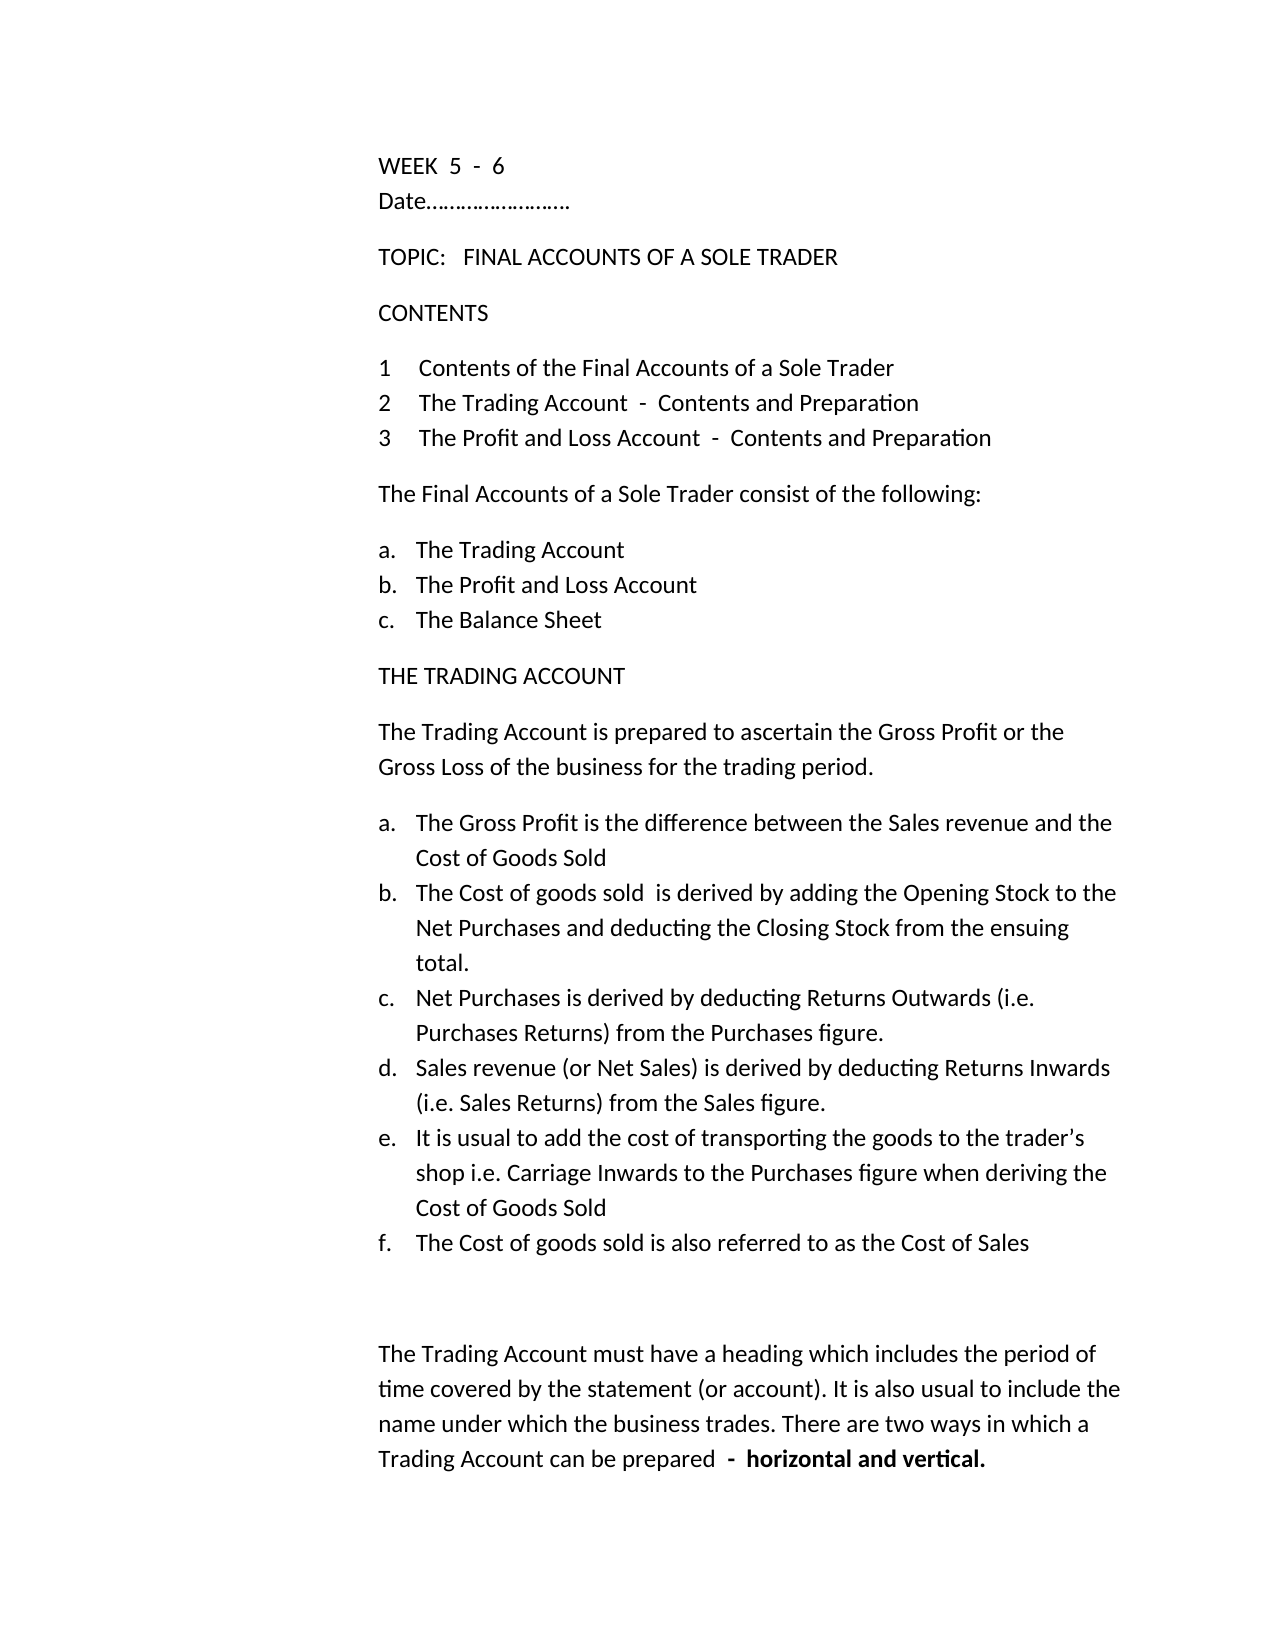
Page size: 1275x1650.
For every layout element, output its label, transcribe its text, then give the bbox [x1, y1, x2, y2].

text The Trading Account must have a heading which includes the period of time covered by the statement (or account). It is also usual to include the name under which the business trades. There are two ways in which a Trading Account can be prepared - horizontal and vertical. [378, 1338, 1125, 1474]
text The Final Accounts of a Sole Trader consist of the following: [378, 478, 1125, 509]
list The Profit and Loss Account [378, 569, 1125, 600]
list The Gross Profit is the difference between the Sales revenue and the Cost of Goods Sold [378, 807, 1125, 872]
text WEEK 5 - 6 Date……………………. [378, 150, 1125, 216]
list The Trading Account - Contents and Preparation [378, 387, 1125, 418]
list It is usual to add the cost of transporting the goods to the trader’s shop i.e. Carriage Inwards to the Purchases figure when deriving the Cost of Goods Sold [378, 1122, 1125, 1222]
list The Balance Sheet [378, 604, 1125, 635]
list Net Purchases is derived by deducting Returns Outwards (i.e. Purchases Returns) from the Purchases figure. [378, 982, 1125, 1047]
text CONTENTS [378, 297, 1125, 327]
text TOPIC: FINAL ACCOUNTS OF A SOLE TRADER [378, 241, 1125, 271]
text The Trading Account is prepared to ascertain the Gross Profit or the Gross Loss of the business for the trading period. [378, 716, 1125, 781]
list Sales revenue (or Net Sales) is derived by deducting Returns Inwards (i.e. Sales Returns) from the Sales figure. [378, 1052, 1125, 1117]
text THE TRADING ACCOUNT [378, 660, 1125, 691]
list The Trading Account [378, 534, 1125, 565]
list The Cost of goods sold is derived by adding the Opening Stock to the Net Purchases and deducting the Closing Stock from the ensuing total. [378, 877, 1125, 977]
list The Profit and Loss Account - Contents and Preparation [378, 422, 1125, 453]
list The Cost of goods sold is also referred to as the Cost of Sales [378, 1227, 1125, 1257]
list Contents of the Final Accounts of a Sole Trader [378, 352, 1125, 383]
